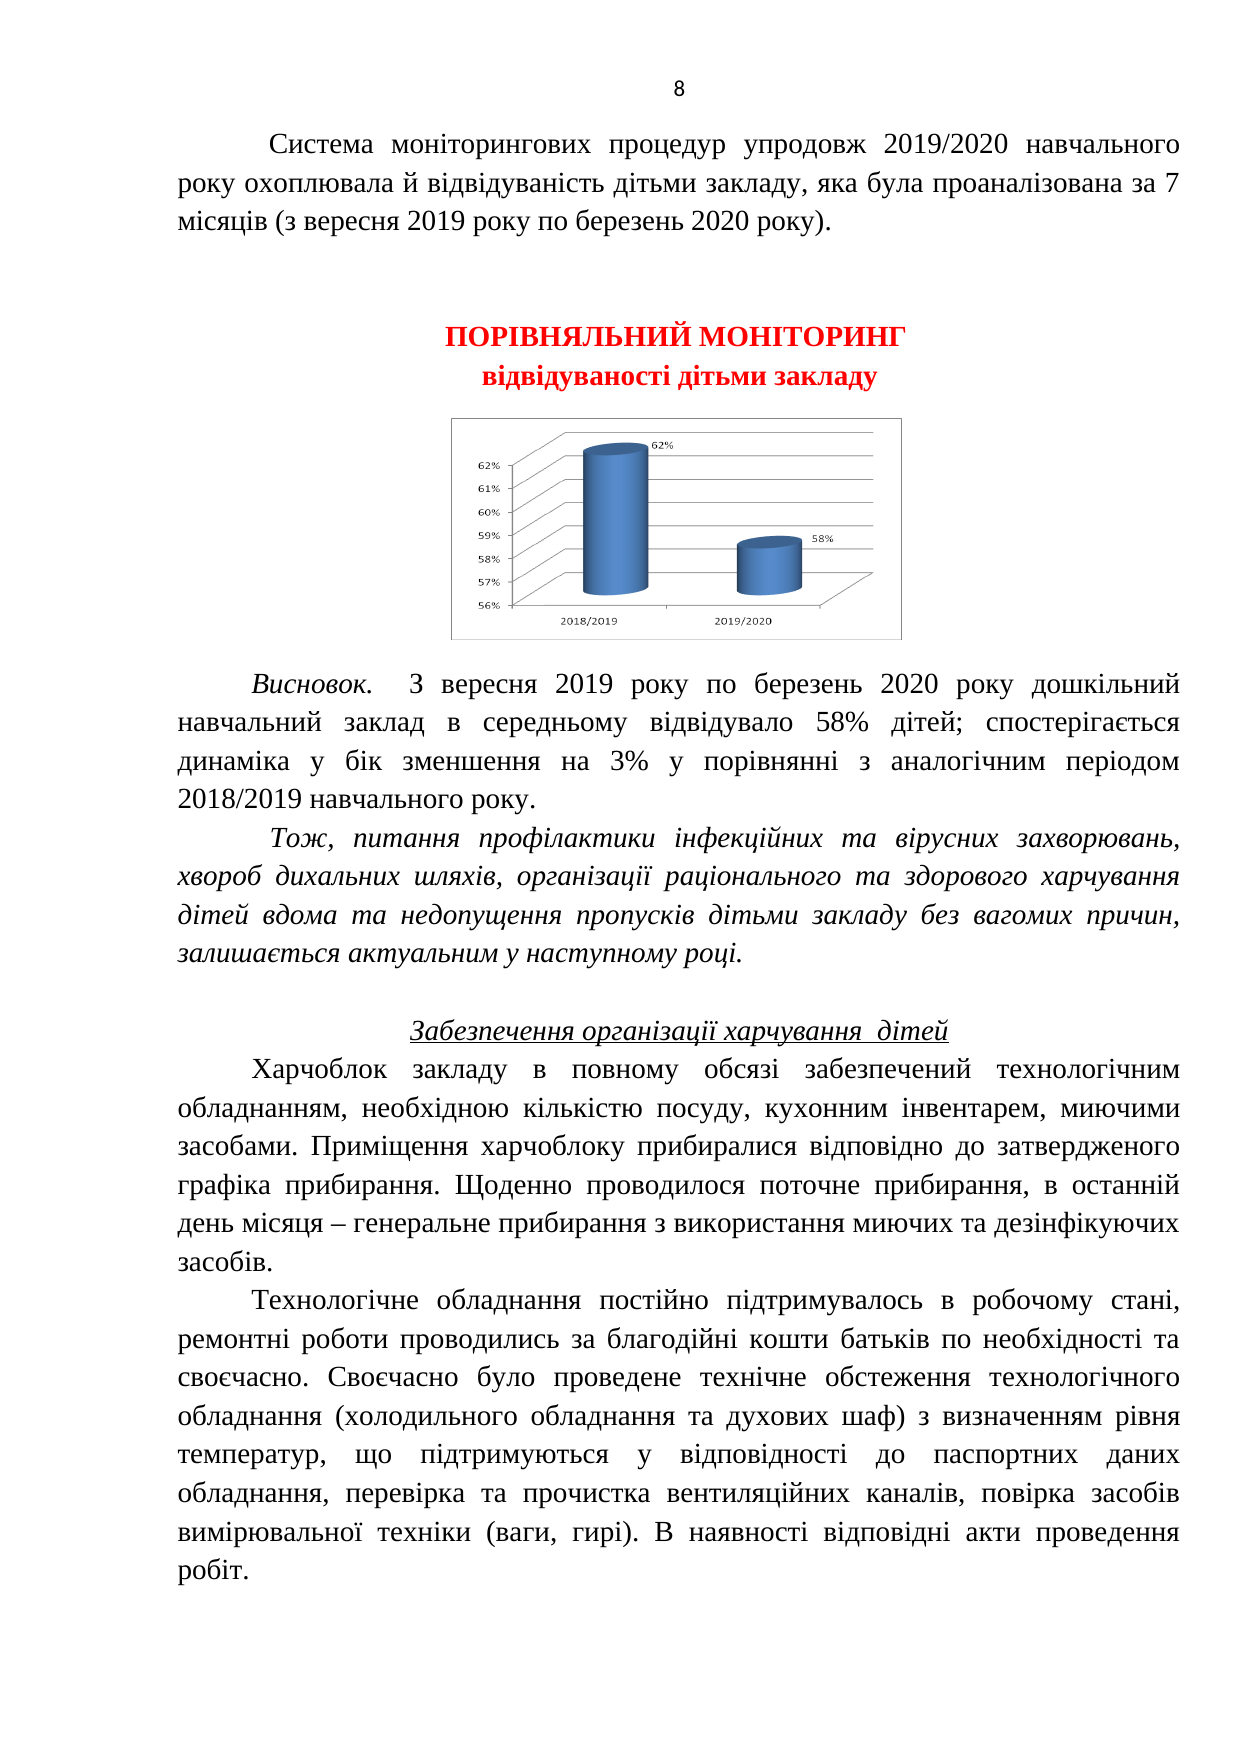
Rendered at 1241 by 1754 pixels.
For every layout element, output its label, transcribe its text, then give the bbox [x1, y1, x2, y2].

text Тож, питання профілактики інфекційних та вірусних захворювань, хвороб дихальних шляхів, організації раціонального та здорового харчування дітей вдома та недопущення пропусків дітьми закладу без вагомих причин, залишається актуальним у наступному році. [177, 820, 1181, 969]
text Технологічне обладнання постійно підтримувалось в робочому стані, ремонтні роботи проводились за благодійні кошти батьків по необхідності та своєчасно. Своєчасно було проведене технічне обстеження технологічного обладнання (холодильного обладнання та духових шаф) з визначенням рівня температур, що підтримуються у відповідності до паспортних даних обладнання, перевірка та прочистка вентиляційних каналів, повірка засобів вимірювальної техніки (ваги, гирі). В наявності відповідні акти проведення робіт. [177, 1282, 1181, 1586]
text Система моніторингових процедур упродовж 2019/2020 навчального року охоплювала й відвідуваність дітьми закладу, яка була проаналізована за 7 місяців (з вересня 2019 року по березень 2020 року). [177, 126, 1181, 237]
text Висновок. З вересня 2019 року по березень 2020 року дошкільний навчальний заклад в середньому відвідувало 58% дітей; спостерігається динаміка у бік зменшення на 3% у порівнянні з аналогічним періодом 2018/2019 навчального року. [177, 666, 1181, 815]
picture [450, 418, 902, 640]
text Забезпечення організації харчування дітей [177, 1013, 1181, 1046]
text Харчоблок закладу в повному обсязі забезпечений технологічним обладнанням, необхідною кількістю посуду, кухонним інвентарем, миючими засобами. Приміщення харчоблоку прибиралися відповідно до затвердженого графіка прибирання. Щоденно проводилося поточне прибирання, в останній день місяця – генеральне прибирання з використання миючих та дезінфікуючих засобів. [177, 1051, 1181, 1277]
text відвідуваності дітьми закладу [177, 358, 1175, 391]
text ПОРІВНЯЛЬНИЙ МОНІТОРИНГ [177, 319, 1175, 353]
